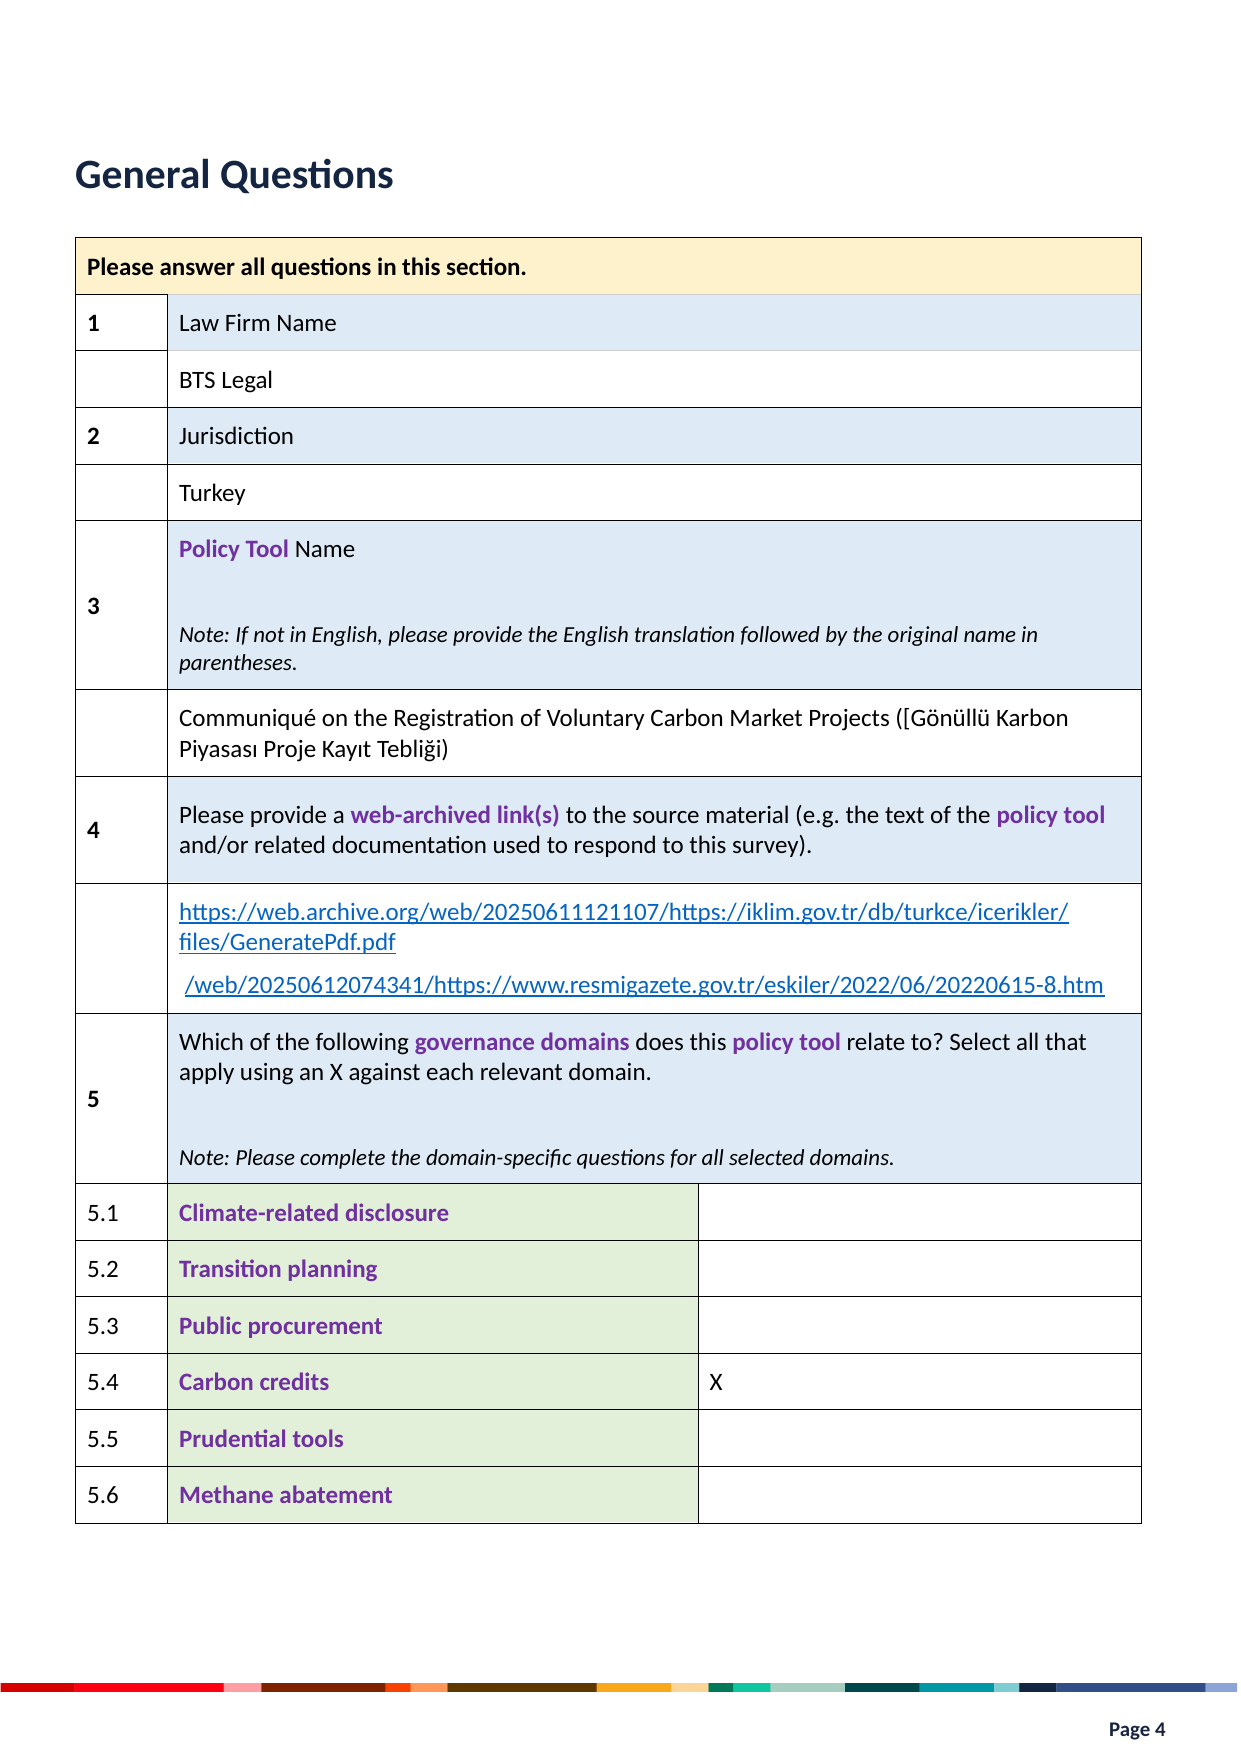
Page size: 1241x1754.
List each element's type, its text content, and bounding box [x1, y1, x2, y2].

table_cell Prudential tools [168, 1410, 698, 1466]
table_cell [76, 465, 167, 520]
table_cell [699, 1184, 1141, 1240]
table_cell X [699, 1354, 1141, 1409]
table_cell Carbon credits [168, 1354, 698, 1409]
table_cell 5.2 [76, 1241, 167, 1296]
subtitle General Questions [75, 148, 1165, 199]
table_cell Jurisdiction [168, 408, 1141, 463]
table_cell BTS Legal [168, 351, 1141, 407]
table_cell 5 [76, 1014, 167, 1183]
table_cell Law Firm Name [168, 295, 1141, 350]
table_cell Which of the following governance domains does this policy tool relate to? Select all that apply using an X against each relevant domain. Note: Please complete the domain-specific questions for all selected domains. [168, 1014, 1141, 1183]
table_cell Methane abatement [168, 1467, 698, 1522]
table_cell [76, 690, 167, 776]
table_cell Transition planning [168, 1241, 698, 1296]
table_cell Communiqué on the Registration of Voluntary Carbon Market Projects ([Gönüllü Karbon Piyasası Proje Kayıt Tebliği) [168, 690, 1141, 776]
table_cell 3 [76, 521, 167, 689]
table_cell 5.5 [76, 1410, 167, 1466]
table_cell 5.3 [76, 1297, 167, 1353]
table_cell Please provide a web-archived link(s) to the source material (e.g. the text of the policy tool and/or related documentation used to respond to this survey). [168, 777, 1141, 882]
table_cell [699, 1297, 1141, 1353]
picture [0, 1683, 1236, 1692]
table_cell 5.4 [76, 1354, 167, 1409]
table_cell Public procurement [168, 1297, 698, 1353]
table_cell [699, 1410, 1141, 1466]
table_cell Turkey [168, 465, 1141, 520]
table_cell https://web.archive.org/web/20250611121107/https://iklim.gov.tr/db/turkce/icerikler/files/GeneratePdf.pdf /web/20250612074341/https://www.resmigazete.gov.tr/eskiler/2022/06/20220615-8.htm [168, 884, 1141, 1012]
table_cell 5.6 [76, 1467, 167, 1522]
table_cell Policy Tool Name Note: If not in English, please provide the English translation followed by the original name in parentheses. [168, 521, 1141, 689]
table_cell [699, 1241, 1141, 1296]
table_cell 1 [76, 295, 167, 350]
table_cell 5.1 [76, 1184, 167, 1240]
table_cell Climate-related disclosure [168, 1184, 698, 1240]
table_cell [76, 884, 167, 1012]
table_header Please answer all questions in this section. [76, 238, 1141, 294]
table_cell 2 [76, 408, 167, 463]
table_cell [699, 1467, 1141, 1522]
table_cell [76, 351, 167, 407]
table_cell 4 [76, 777, 167, 882]
